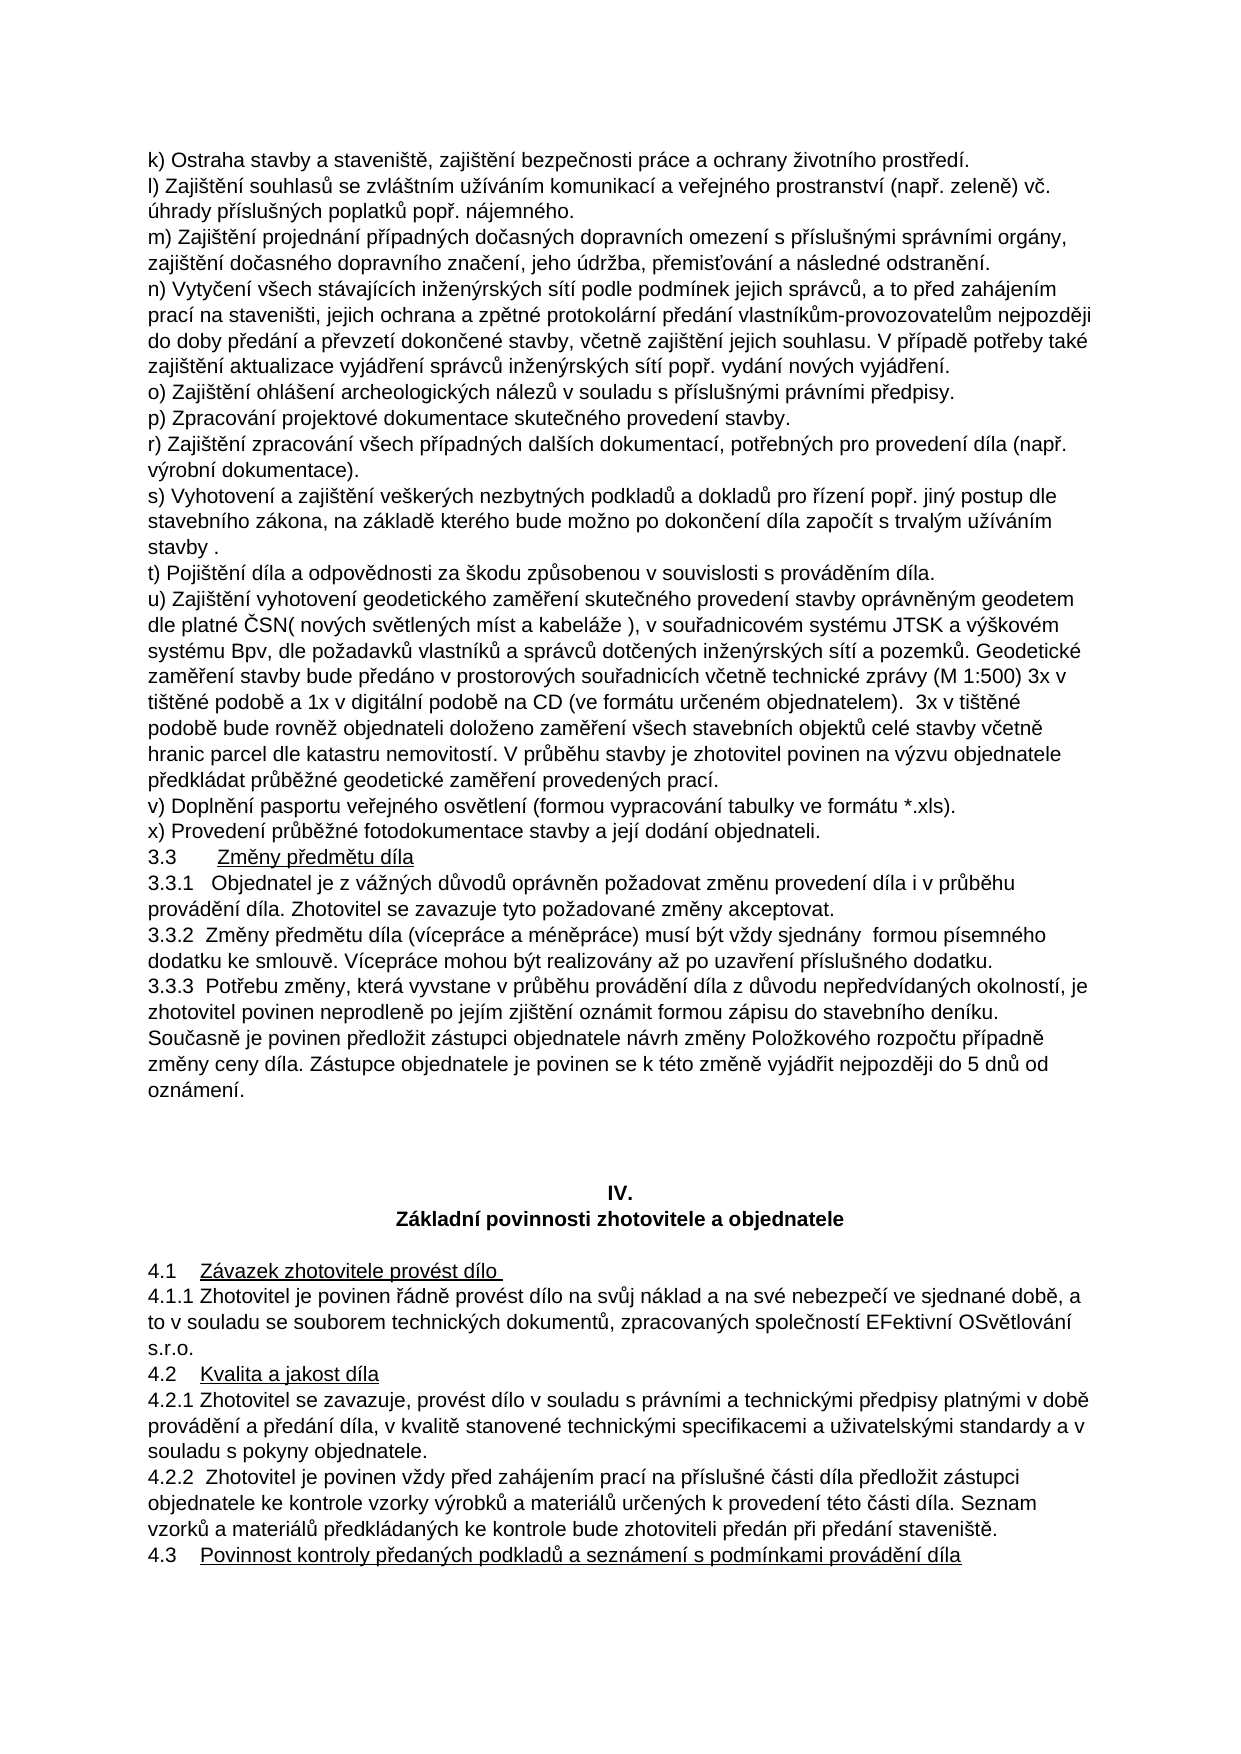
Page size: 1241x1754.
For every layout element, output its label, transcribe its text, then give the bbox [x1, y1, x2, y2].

text IV. [148, 1181, 1093, 1205]
text t) Pojištění díla a odpovědnosti za škodu způsobenou v souvislosti s prováděním díla. [148, 561, 1093, 585]
text x) Provedení průběžné fotodokumentace stavby a její dodání objednateli. [148, 819, 1093, 843]
text s) Vyhotovení a zajištění veškerých nezbytných podkladů a dokladů pro řízení popř. jiný postup dle stavebního zákona, na základě kterého bude možno po dokončení díla započít s trvalým užíváním stavby . [148, 483, 1093, 559]
text p) Zpracování projektové dokumentace skutečného provedení stavby. [148, 406, 1093, 430]
text o) Zajištění ohlášení archeologických nálezů v souladu s příslušnými právními předpisy. [148, 380, 1093, 404]
text 3.3.3 Potřebu změny, která vyvstane v průběhu provádění díla z důvodu nepředvídaných okolností, je zhotovitel povinen neprodleně po jejím zjištění oznámit formou zápisu do stavebního deníku. Současně je povinen předložit zástupci objednatele návrh změny Položkového rozpočtu případně změny ceny díla. Zástupce objednatele je povinen se k této změně vyjádřit nejpozději do 5 dnů od oznámení. [148, 974, 1093, 1102]
text m) Zajištění projednání případných dočasných dopravních omezení s příslušnými správními orgány, zajištění dočasného dopravního značení, jeho údržba, přemisťování a následné odstranění. [148, 225, 1093, 275]
text l) Zajištění souhlasů se zvláštním užíváním komunikací a veřejného prostranství (např. zeleně) vč. úhrady příslušných poplatků popř. nájemného. [148, 173, 1093, 223]
text u) Zajištění vyhotovení geodetického zaměření skutečného provedení stavby oprávněným geodetem dle platné ČSN( nových světlených míst a kabeláže ), v souřadnicovém systému JTSK a výškovém systému Bpv, dle požadavků vlastníků a správců dotčených inženýrských sítí a pozemků. Geodetické zaměření stavby bude předáno v prostorových souřadnicích včetně technické zprávy (M 1:500) 3x v tištěné podobě a 1x v digitální podobě na CD (ve formátu určeném objednatelem). 3x v tištěné podobě bude rovněž objednateli doloženo zaměření všech stavebních objektů celé stavby včetně hranic parcel dle katastru nemovitostí. V průběhu stavby je zhotovitel povinen na výzvu objednatele předkládat průběžné geodetické zaměření provedených prací. [148, 587, 1093, 792]
text 4.2 Kvalita a jakost díla [148, 1362, 1093, 1386]
text 3.3.1 Objednatel je z vážných důvodů oprávněn požadovat změnu provedení díla i v průběhu provádění díla. Zhotovitel se zavazuje tyto požadované změny akceptovat. [148, 871, 1093, 921]
text 3.3.2 Změny předmětu díla (vícepráce a méněpráce) musí být vždy sjednány formou písemného dodatku ke smlouvě. Vícepráce mohou být realizovány až po uzavření příslušného dodatku. [148, 923, 1093, 972]
text Základní povinnosti zhotovitele a objednatele [148, 1207, 1093, 1231]
text n) Vytyčení všech stávajících inženýrských sítí podle podmínek jejich správců, a to před zahájením prací na staveništi, jejich ochrana a zpětné protokolární předání vlastníkům-provozovatelům nejpozději do doby předání a převzetí dokončené stavby, včetně zajištění jejich souhlasu. V případě potřeby také zajištění aktualizace vyjádření správců inženýrských sítí popř. vydání nových vyjádření. [148, 277, 1093, 378]
text k) Ostraha stavby a staveniště, zajištění bezpečnosti práce a ochrany životního prostředí. [148, 148, 1093, 172]
text 4.1.1 Zhotovitel je povinen řádně provést dílo na svůj náklad a na své nebezpečí ve sjednané době, a to v souladu se souborem technických dokumentů, zpracovaných společností EFektivní OSvětlování s.r.o. [148, 1284, 1093, 1360]
text 4.1 Závazek zhotovitele provést dílo [148, 1258, 1093, 1282]
text 3.3 Změny předmětu díla [148, 845, 1093, 869]
text v) Doplnění pasportu veřejného osvětlení (formou vypracování tabulky ve formátu *.xls). [148, 793, 1093, 817]
text r) Zajištění zpracování všech případných dalších dokumentací, potřebných pro provedení díla (např. výrobní dokumentace). [148, 432, 1093, 482]
text 4.2.2 Zhotovitel je povinen vždy před zahájením prací na příslušné části díla předložit zástupci objednatele ke kontrole vzorky výrobků a materiálů určených k provedení této části díla. Seznam vzorků a materiálů předkládaných ke kontrole bude zhotoviteli předán při předání staveniště. [148, 1465, 1093, 1541]
text 4.3 Povinnost kontroly předaných podkladů a seznámení s podmínkami provádění díla [148, 1543, 1093, 1567]
text 4.2.1 Zhotovitel se zavazuje, provést dílo v souladu s právními a technickými předpisy platnými v době provádění a předání díla, v kvalitě stanovené technickými specifikacemi a uživatelskými standardy a v souladu s pokyny objednatele. [148, 1388, 1093, 1463]
